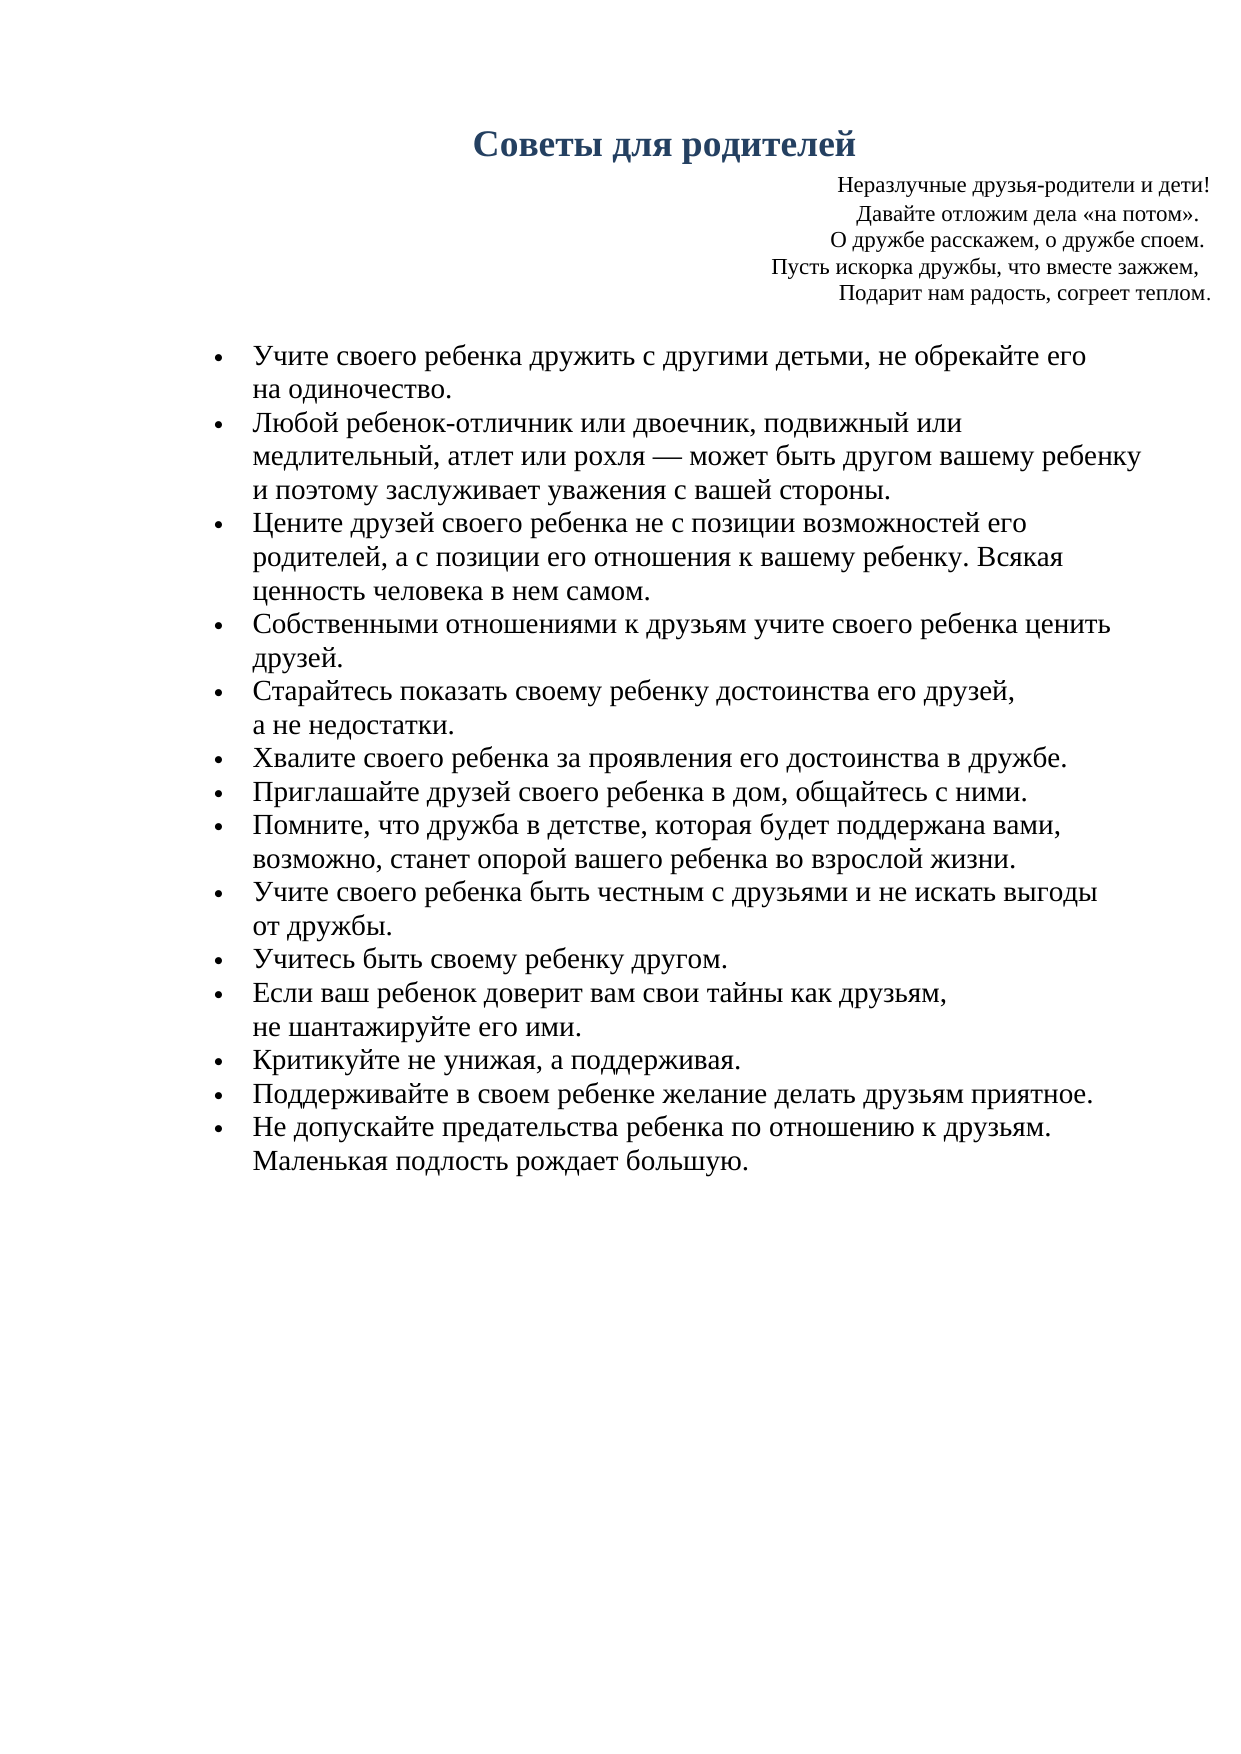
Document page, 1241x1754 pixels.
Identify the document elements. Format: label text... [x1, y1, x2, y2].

list Критикуйте не унижая, а поддерживая. [215, 1042, 1152, 1076]
list Поддерживайте в своем ребенке желание делать друзьям приятное. [215, 1076, 1152, 1109]
list Учите своего ребенка быть честным с друзьями и не искать выгоды от дружбы. [215, 874, 1152, 942]
list Приглашайте друзей своего ребенка в дом, общайтесь с ними. [215, 774, 1152, 807]
list Цените друзей своего ребенка не с позиции возможностей его родителей, а с позиции его отношения к вашему ребенку. Всякая ценность человека в нем самом. [215, 506, 1152, 606]
table_header Неразлучные друзья-родители и дети! Давайте отложим дела «на потом». О дружбе расскажем, о дружбе споем. Пусть искорка дружбы, что вместе зажжем, Подарит нам радость, согреет теплом. [754, 168, 1211, 309]
list Любой ребенок-отличник или двоечник, подвижный или медлительный, атлет или рохля — может быть другом вашему ребенку и поэтому заслуживает уважения с вашей стороны. [215, 405, 1152, 506]
list Если ваш ребенок доверит вам свои тайны как друзьям, не шантажируйте его ими. [215, 975, 1152, 1042]
list Хвалите своего ребенка за проявления его достоинства в дружбе. [215, 740, 1152, 774]
list Старайтесь показать своему ребенку достоинства его друзей, а не недостатки. [215, 673, 1152, 740]
list Не допускайте предательства ребенка по отношению к друзьям. Маленькая подлость рождает большую. [215, 1109, 1152, 1176]
list Учитесь быть своему ребенку другом. [215, 942, 1152, 975]
text Советы для родителей [177, 121, 1152, 164]
list Собственными отношениями к друзьям учите своего ребенка ценить друзей. [215, 606, 1152, 673]
list Учите своего ребенка дружить с другими детьми, не обрекайте его на одиночество. [215, 338, 1152, 405]
list Помните, что дружба в детстве, которая будет поддержана вами, возможно, станет опорой вашего ребенка во взрослой жизни. [215, 807, 1152, 874]
